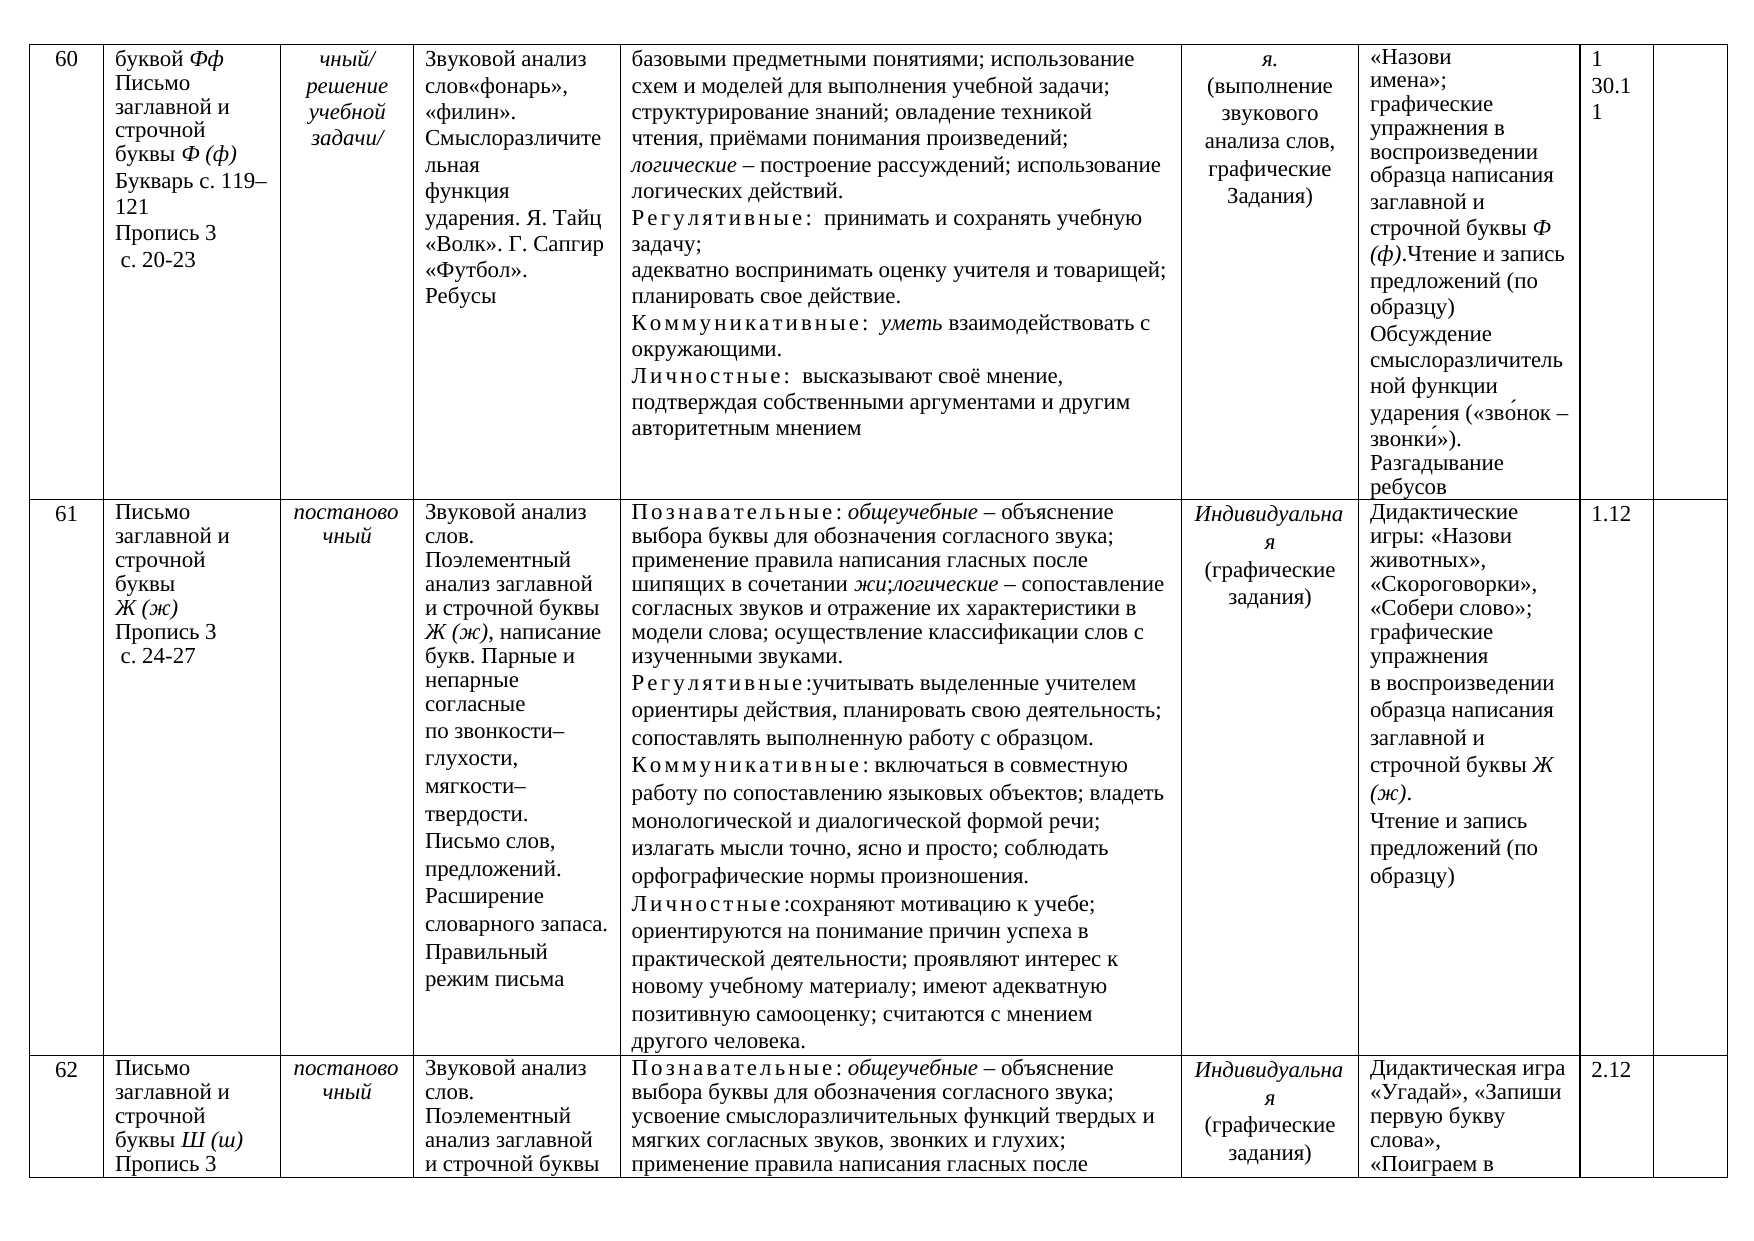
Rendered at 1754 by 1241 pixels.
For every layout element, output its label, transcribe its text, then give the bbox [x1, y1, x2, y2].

table_cell Индивидуальная (графические задания) [1182, 500, 1358, 1055]
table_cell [1359, 45, 1579, 499]
table_cell 1.12 [1581, 500, 1653, 1055]
table_cell постановочный [281, 500, 413, 1055]
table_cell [414, 1056, 620, 1177]
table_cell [621, 1056, 1181, 1177]
table_cell 2.12 [1581, 1056, 1653, 1177]
table_cell 27.11 30.11 [1581, 45, 1653, 499]
table_cell Письмо заглавной и строчной буквы Ж (ж) Пропись 3 с. 24-27 [104, 500, 280, 1055]
table_cell 61 [30, 500, 103, 1055]
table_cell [1182, 45, 1358, 499]
table_cell Звуковой анализ слов. Поэлементный анализ заглавной и строчной буквы Ж (ж), написание букв. Парные и непарные согласные по звонкости– глухости, мягкости–твердости. Письмо слов, предложений. Расширение словарного запаса. Правильный режим письма [414, 500, 620, 1055]
table_cell постановочный [281, 1056, 413, 1177]
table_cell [1359, 1056, 1579, 1177]
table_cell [414, 45, 620, 499]
table_cell [1654, 45, 1727, 499]
table_cell Дидактические игры: «Назови животных», «Скороговорки», «Собери слово»; графические упражнения в воспроизведении образца написания заглавной и строчной буквы Ж (ж). Чтение и запись предложений (по образцу) [1359, 500, 1579, 1055]
table_cell [1654, 500, 1727, 1055]
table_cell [104, 45, 280, 499]
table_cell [621, 45, 1181, 499]
table_cell 62 [30, 1056, 103, 1177]
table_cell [104, 1056, 280, 1177]
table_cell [1182, 1056, 1358, 1177]
table_cell Познавательные: общеучебные – объяснение выбора буквы для обозначения согласного звука; применение правила написания гласных после шипящих в сочетании жи;логические – сопоставление согласных звуков и отражение их характеристики в модели слова; осуществление классификации слов с изученными звуками. Регулятивные:учитывать выделенные учителем ориентиры действия, планировать свою деятельность; сопоставлять выполненную работу с образцом. Коммуникативные: включаться в совместную работу по сопоставлению языковых объектов; владеть монологической и диалогической формой речи; излагать мысли точно, ясно и просто; соблюдать орфографические нормы произношения. Личностные:сохраняют мотивацию к учебе; ориентируются на понимание причин успеха в практической деятельности; проявляют интерес к новому учебному материалу; имеют адекватную позитивную самооценку; считаются с мнением другого человека. [621, 500, 1181, 1055]
table_cell 59 60 [30, 45, 103, 499]
table_cell [1654, 1056, 1727, 1177]
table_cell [281, 45, 413, 499]
